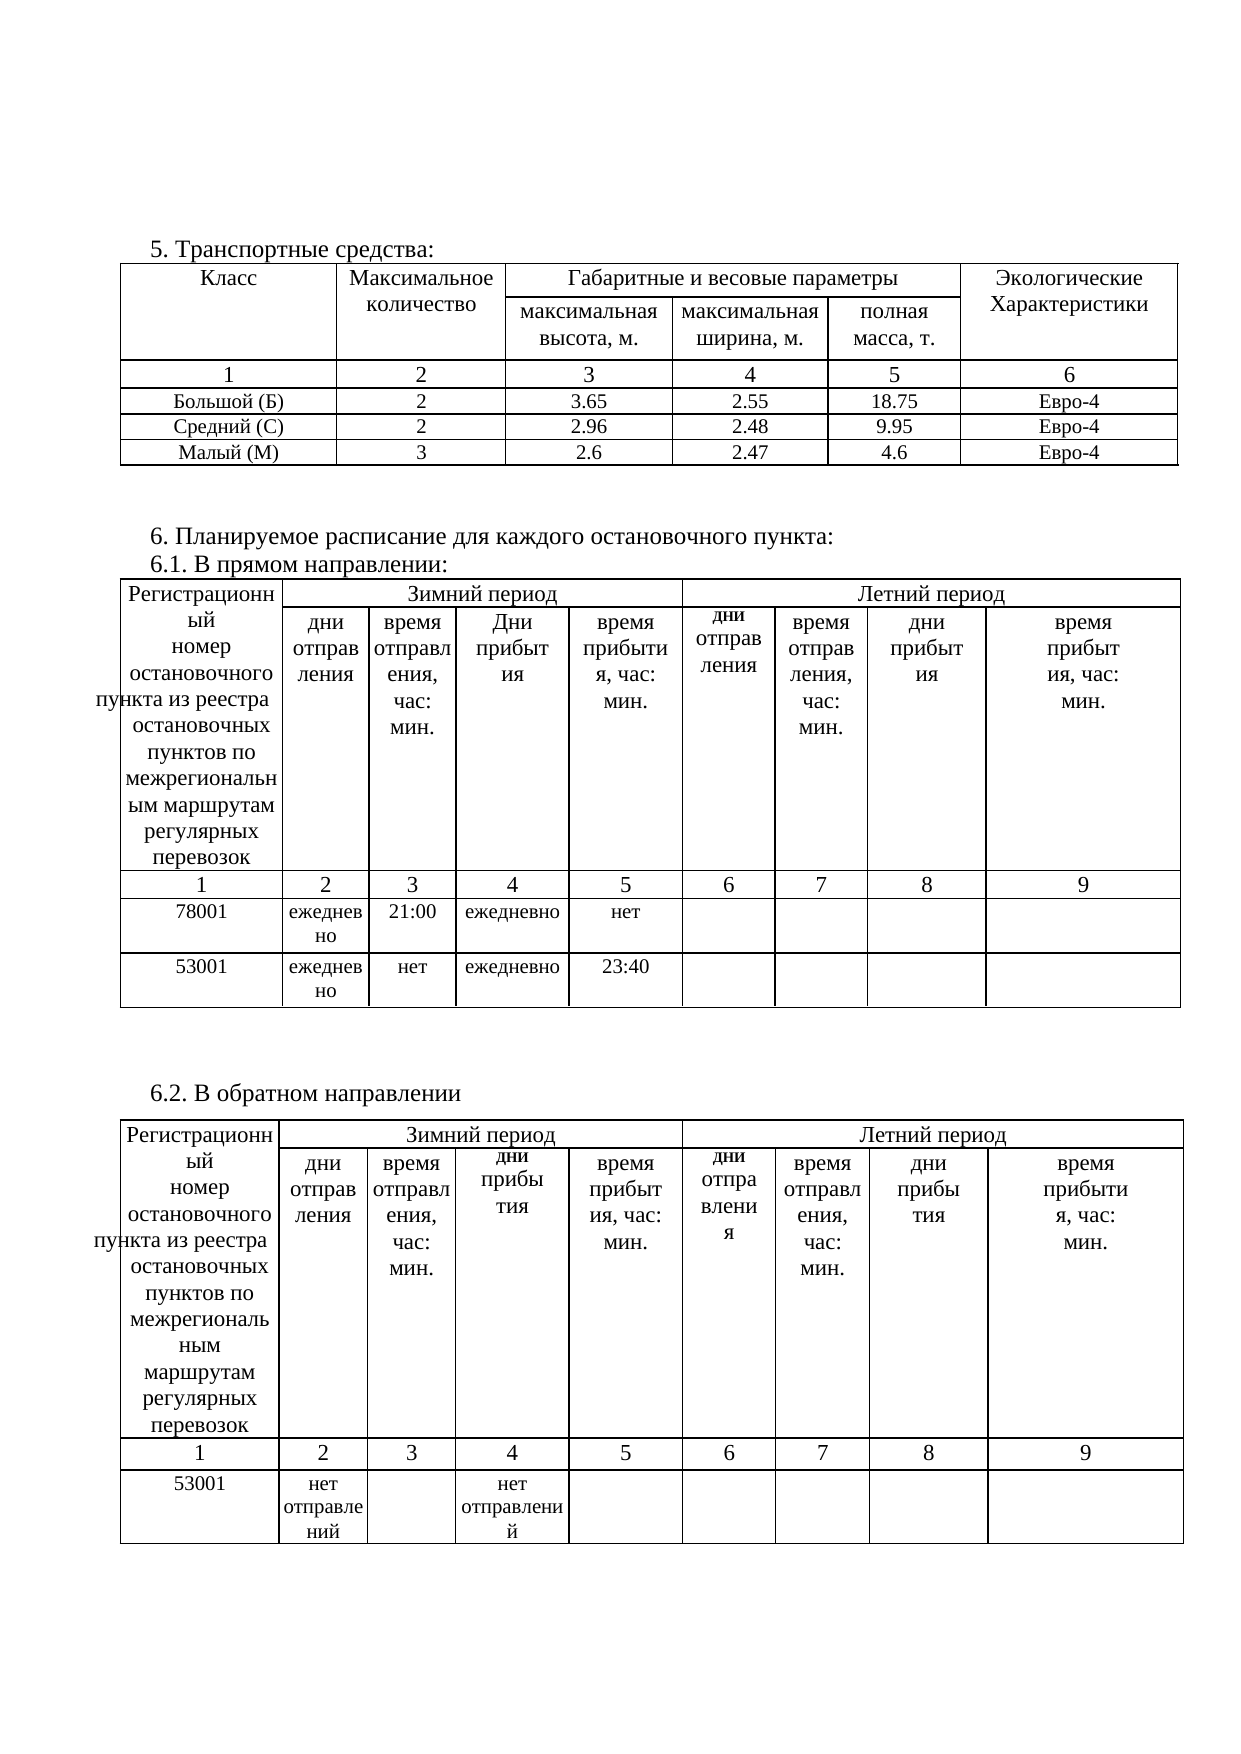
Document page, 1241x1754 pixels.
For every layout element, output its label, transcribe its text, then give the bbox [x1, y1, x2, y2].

table_cell 3 [368, 1439, 455, 1469]
table_cell 3 [337, 440, 505, 464]
table_cell 5 [570, 871, 682, 898]
table_cell ежедневно [457, 899, 568, 952]
table_cell 2 [337, 361, 505, 387]
table_cell Большой (Б) [121, 389, 336, 413]
table_cell 78001 [121, 899, 282, 952]
table_cell 2.48 [673, 415, 827, 438]
table_cell нет [570, 899, 682, 952]
table_cell 21:00 [370, 899, 455, 952]
table_cell 1 [121, 361, 336, 387]
table_header Максимальное количество [337, 264, 505, 359]
table_cell 2 [283, 871, 368, 898]
table_cell 5 [570, 1439, 682, 1469]
table_cell время отправ ления, час: мин. [776, 608, 867, 870]
table_cell [683, 954, 774, 1006]
table_cell нет [370, 954, 455, 1006]
table_header Летний период [683, 1121, 1183, 1147]
table_cell 3.65 [506, 389, 672, 413]
table_cell [987, 899, 1180, 952]
table_cell время отправл ения, час: мин. [370, 608, 455, 870]
table_cell [368, 1471, 455, 1543]
table_header Зимний период [283, 580, 682, 606]
table_header Экологические Характеристики [961, 264, 1177, 359]
table_cell 53001 [121, 1471, 278, 1543]
table_cell 3 [506, 361, 672, 387]
table_cell 2.47 [673, 440, 827, 464]
table_cell 2.96 [506, 415, 672, 438]
table_cell 2 [337, 389, 505, 413]
table_cell 23:40 [570, 954, 682, 1006]
table_cell 2 [280, 1439, 367, 1469]
table_cell 7 [776, 1439, 869, 1469]
table_cell Евро-4 [961, 389, 1177, 413]
table_cell 53001 [121, 954, 282, 1006]
table_cell 9 [989, 1439, 1183, 1469]
table_cell 8 [870, 1439, 987, 1469]
table_header Зимний период [280, 1121, 682, 1147]
table_cell 3 [370, 871, 455, 898]
table_cell [570, 1471, 682, 1543]
table_header Габаритные и весовые параметры [506, 264, 960, 296]
table_cell [987, 954, 1180, 1006]
table_cell [776, 954, 867, 1006]
table_cell дни отправ ления [280, 1149, 367, 1437]
table_cell [868, 899, 985, 952]
table_cell [989, 1471, 1183, 1543]
table_cell [683, 1471, 775, 1543]
table_cell ДНИ отправ ления [683, 608, 774, 870]
table_cell [776, 1471, 869, 1543]
text 6.2. В обратном направлении [150, 1078, 1090, 1107]
text 6.1. В прямом направлении: [150, 549, 1090, 578]
table_cell 9.95 [829, 415, 960, 438]
text 5. Транспортные средства: [150, 234, 1090, 263]
table_cell 6 [683, 871, 774, 898]
table_cell Средний (С) [121, 415, 336, 438]
table_cell 6 [961, 361, 1177, 387]
table_cell 9 [987, 871, 1180, 898]
table_cell [776, 899, 867, 952]
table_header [121, 1121, 278, 1437]
table_cell 8 [868, 871, 985, 898]
table_cell 6 [683, 1439, 775, 1469]
table_cell время прибыт ия, час: мин. [987, 608, 1180, 870]
table_cell Дни прибыт ия [457, 608, 568, 870]
table_cell ежедневно [457, 954, 568, 1006]
table_cell Евро-4 [961, 415, 1177, 438]
table_cell 4 [457, 871, 568, 898]
table_cell нет отправлений [456, 1471, 568, 1543]
table_cell дни отправ ления [283, 608, 368, 870]
table_cell Евро-4 [961, 440, 1177, 464]
table_cell ДНИ отпра влени я [683, 1149, 775, 1437]
table_cell 5 [829, 361, 960, 387]
table_cell [870, 1471, 987, 1543]
table_cell время отправл ения, час: мин. [368, 1149, 455, 1437]
table_cell максимальная высота, м. [506, 298, 672, 359]
table_cell время прибыти я, час: мин. [570, 608, 682, 870]
table_cell ДНИ прибы тия [456, 1149, 568, 1437]
table_cell полная масса, т. [829, 298, 960, 359]
table_cell 4 [456, 1439, 568, 1469]
table_header Летний период [683, 580, 1180, 606]
table_cell ежедневно [283, 954, 368, 1006]
table_cell 2.55 [673, 389, 827, 413]
table_cell дни прибыт ия [868, 608, 985, 870]
table_cell время отправл ения, час: мин. [776, 1149, 869, 1437]
table_cell время прибыти я, час: мин. [989, 1149, 1183, 1437]
table_header Регистрационный номер остановочного пункта из реестра остановочных пунктов по межрегиональным маршрутам регулярных перевозок [121, 580, 282, 870]
table_cell 18.75 [829, 389, 960, 413]
table_cell максимальная ширина, м. [673, 298, 827, 359]
table_cell [683, 899, 774, 952]
table_cell 1 [121, 1439, 278, 1469]
table_cell 2 [337, 415, 505, 438]
table_cell 2.6 [506, 440, 672, 464]
table_cell Малый (М) [121, 440, 336, 464]
table_cell 4 [673, 361, 827, 387]
table_cell [868, 954, 985, 1006]
table_cell время прибыт ия, час: мин. [570, 1149, 682, 1437]
table_cell ежедневно [283, 899, 368, 952]
table_cell 4.6 [829, 440, 960, 464]
table_cell 7 [776, 871, 867, 898]
table_cell 1 [121, 871, 282, 898]
table_cell нет отправлений [280, 1471, 367, 1543]
text 6. Планируемое расписание для каждого остановочного пункта: [150, 521, 1090, 549]
table_cell дни прибы тия [870, 1149, 987, 1437]
table_header Класс [121, 264, 336, 359]
